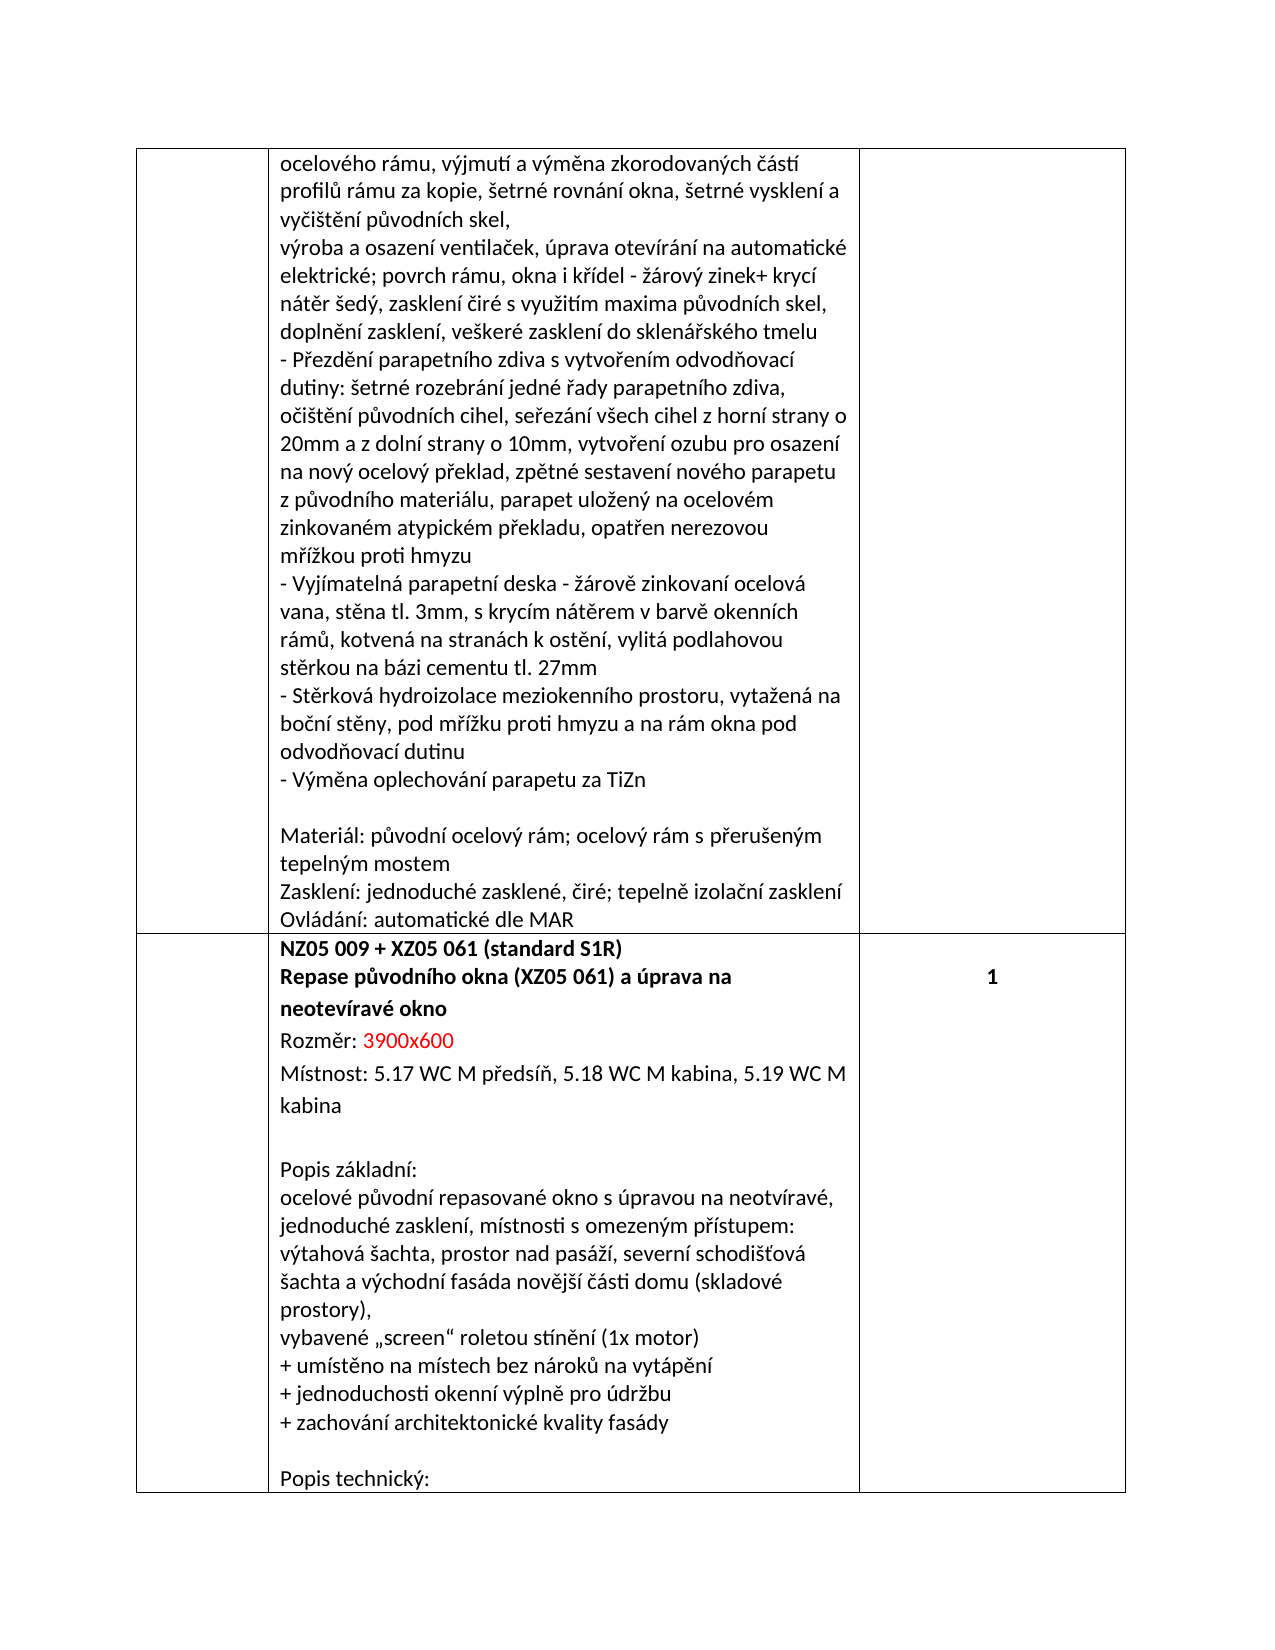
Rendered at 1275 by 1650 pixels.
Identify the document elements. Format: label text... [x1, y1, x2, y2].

table_cell [137, 149, 268, 933]
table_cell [269, 934, 859, 1492]
table_cell 1 [860, 149, 1125, 933]
table_cell [137, 934, 268, 1492]
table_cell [269, 149, 859, 933]
table_cell 1 [860, 934, 1125, 1492]
